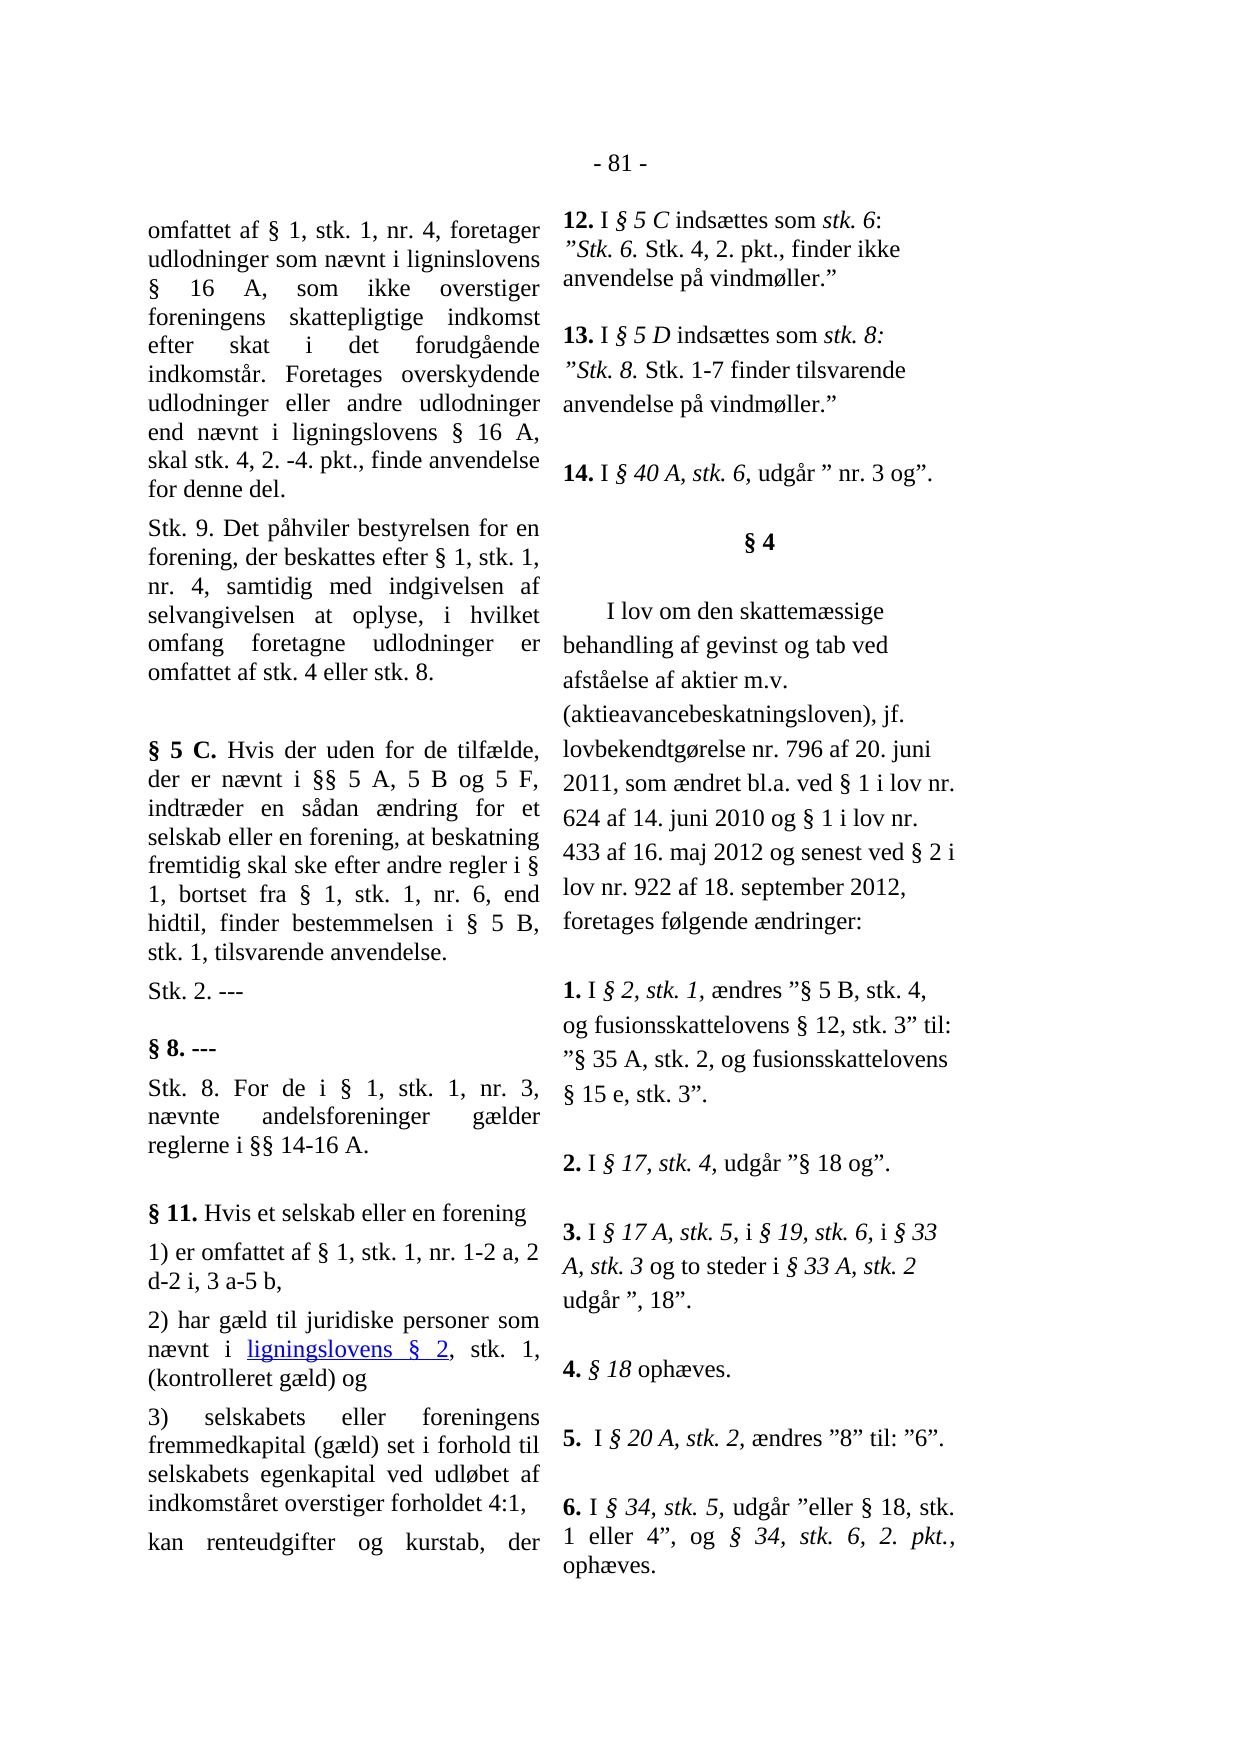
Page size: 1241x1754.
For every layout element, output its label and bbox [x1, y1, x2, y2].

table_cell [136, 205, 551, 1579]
table_cell [551, 205, 967, 1579]
